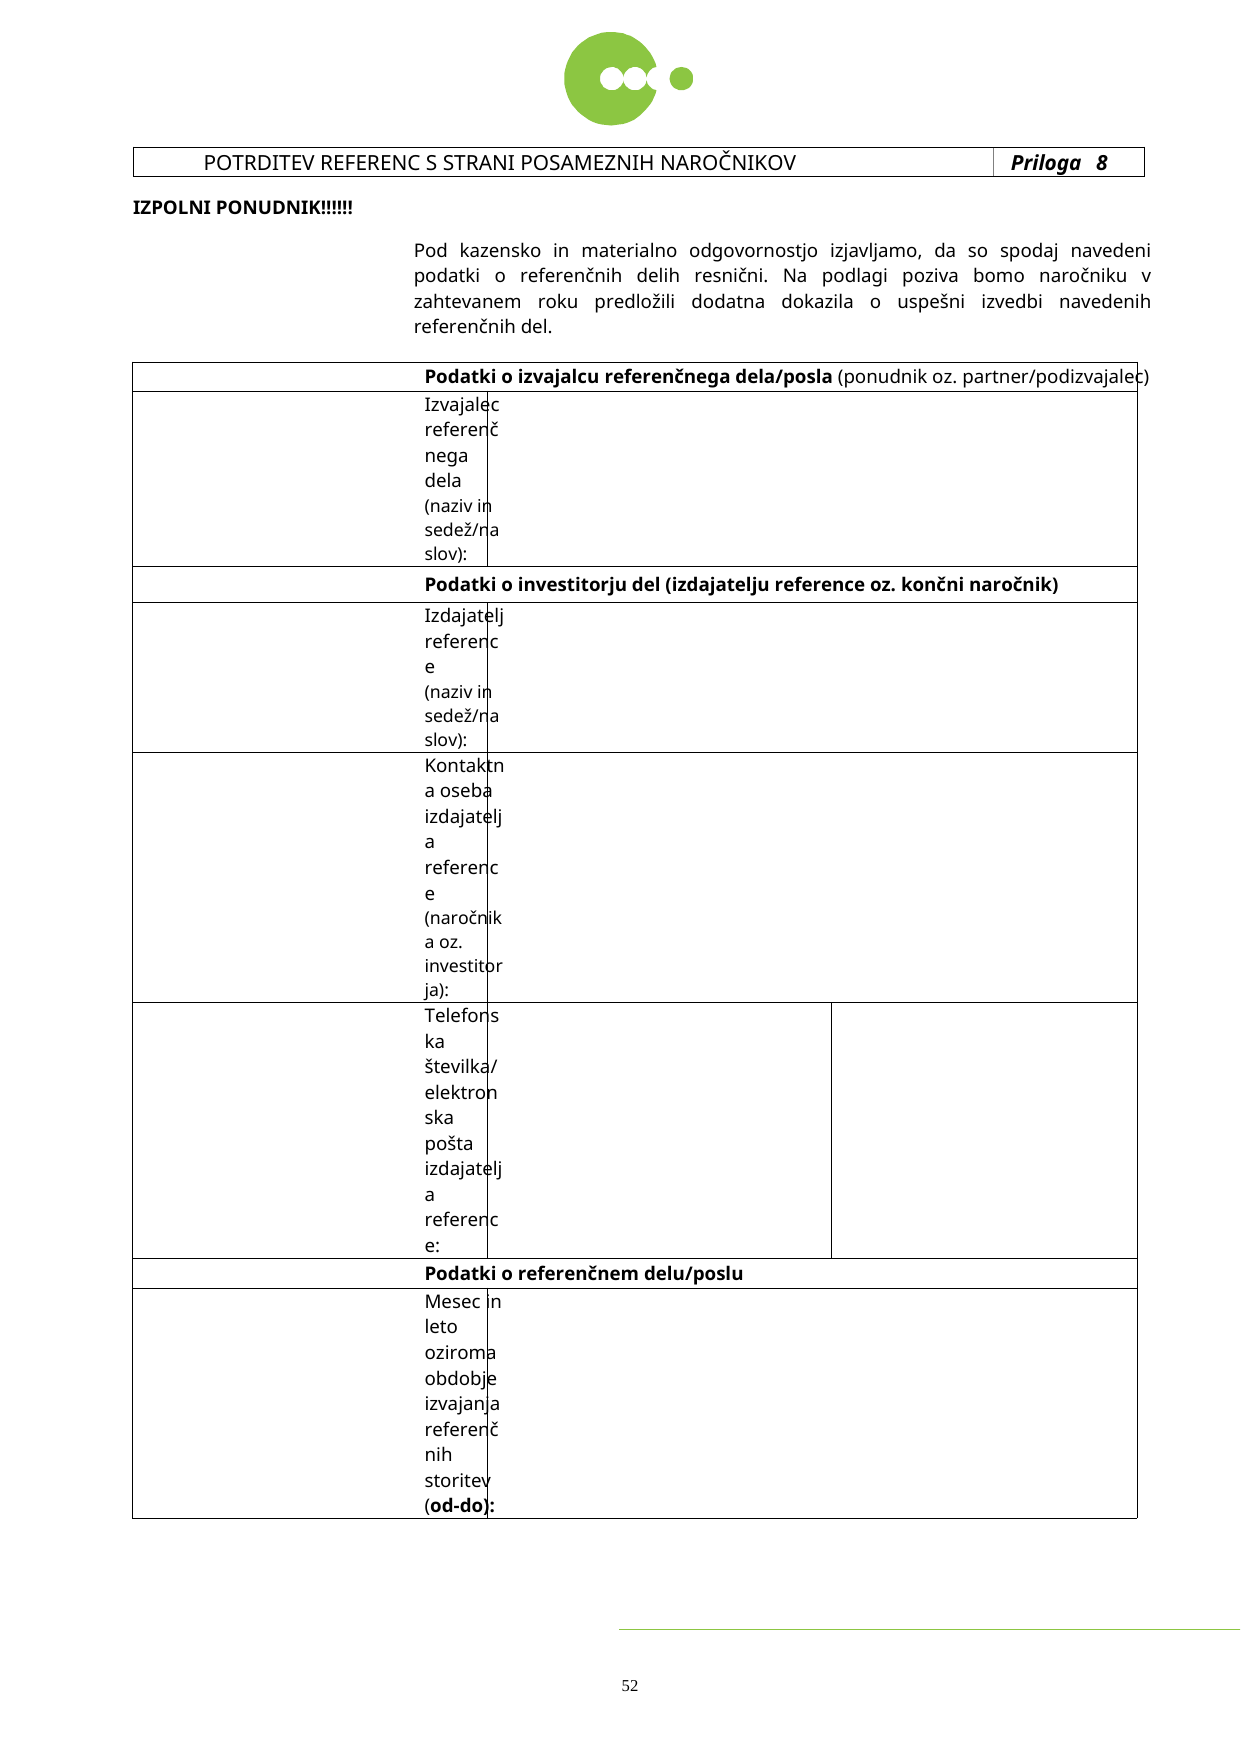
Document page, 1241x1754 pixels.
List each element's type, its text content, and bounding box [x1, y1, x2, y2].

table_cell Mesec in leto oziroma obdobje izvajanja referenčnih storitev (od-do): [133, 1289, 487, 1518]
table_cell [488, 1003, 831, 1258]
table_cell [488, 392, 1137, 566]
table_cell [488, 1289, 1137, 1518]
table_cell Podatki o referenčnem delu/poslu [133, 1259, 1137, 1288]
table_cell [488, 603, 1137, 752]
table_cell Izdajatelj reference (naziv in sedež/naslov): [133, 603, 487, 752]
table_cell [488, 753, 1137, 1002]
table_cell Telefonska številka/elektronska pošta izdajatelja reference: [133, 1003, 487, 1258]
table_header [134, 148, 196, 176]
table_cell [832, 1003, 1137, 1258]
table_header POTRDITEV REFERENC S STRANI POSAMEZNIH NAROČNIKOV [196, 148, 993, 176]
table_cell Podatki o investitorju del (izdajatelju reference oz. končni naročnik) [133, 567, 1137, 602]
text IZPOLNI PONUDNIK!!!!!! [133, 194, 1122, 220]
table_header Priloga [994, 148, 1088, 176]
table_cell Kontaktna oseba izdajatelja reference (naročnika oz. investitorja): [133, 753, 487, 1002]
table_header Podatki o izvajalcu referenčnega dela/posla (ponudnik oz. partner/podizvajalec) [133, 363, 1137, 391]
table_cell Izvajalec referenčnega dela (naziv in sedež/naslov): [133, 392, 487, 566]
table_header 8 [1089, 148, 1144, 176]
text Pod kazensko in materialno odgovornostjo izjavljamo, da so spodaj navedeni podatki o referenčnih delih resnični. Na podlagi poziva bomo naročniku v zahtevanem roku predložili dodatna dokazila o uspešni izvedbi navedenih referenčnih del. [413, 237, 1152, 339]
